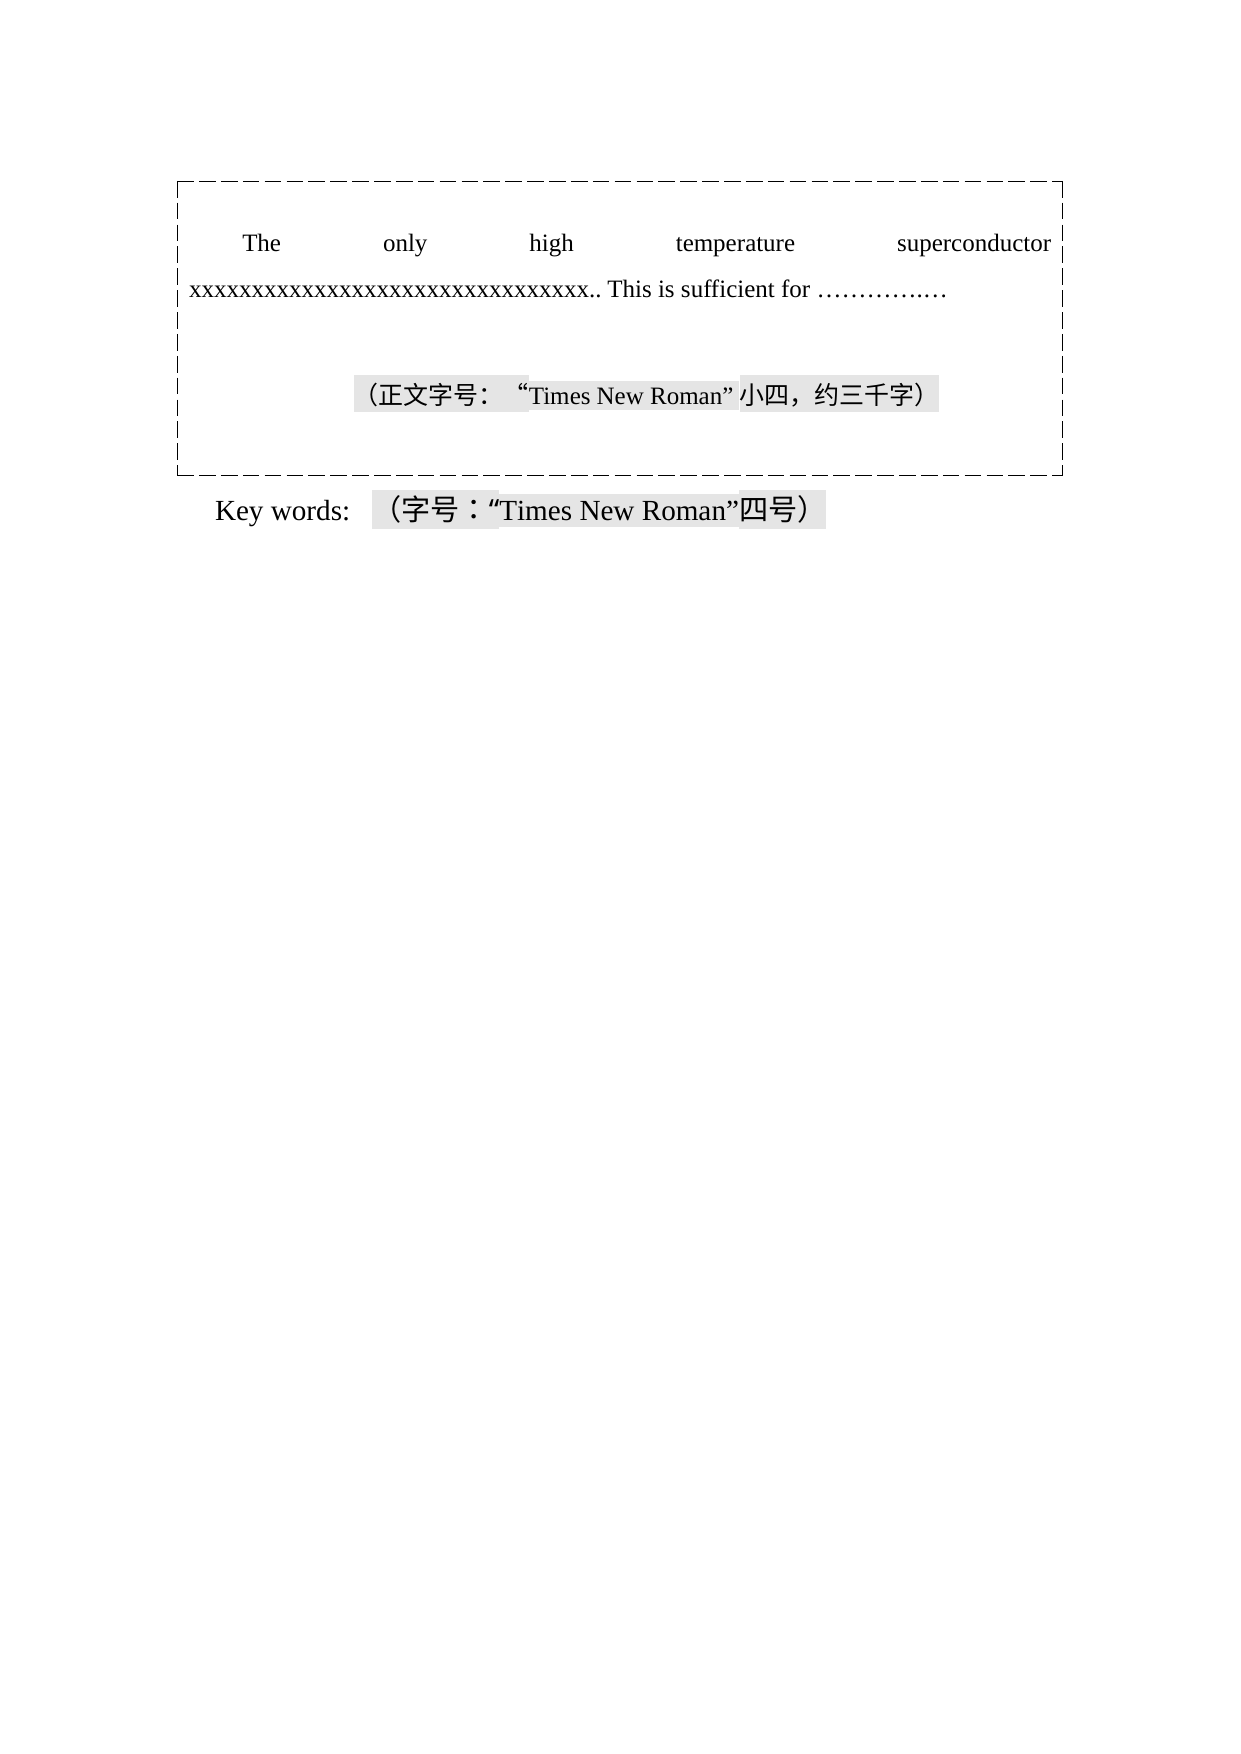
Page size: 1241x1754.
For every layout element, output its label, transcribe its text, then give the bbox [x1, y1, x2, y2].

table_header The only high temperature superconductor xxxxxxxxxxxxxxxxxxxxxxxxxxxxxxxx.. This is sufficient for ………….… （正文字号：“Times New Roman” 小四，约三千字） [178, 181, 1062, 474]
text Key words: （字号：“Times New Roman”四号） [215, 476, 1063, 543]
